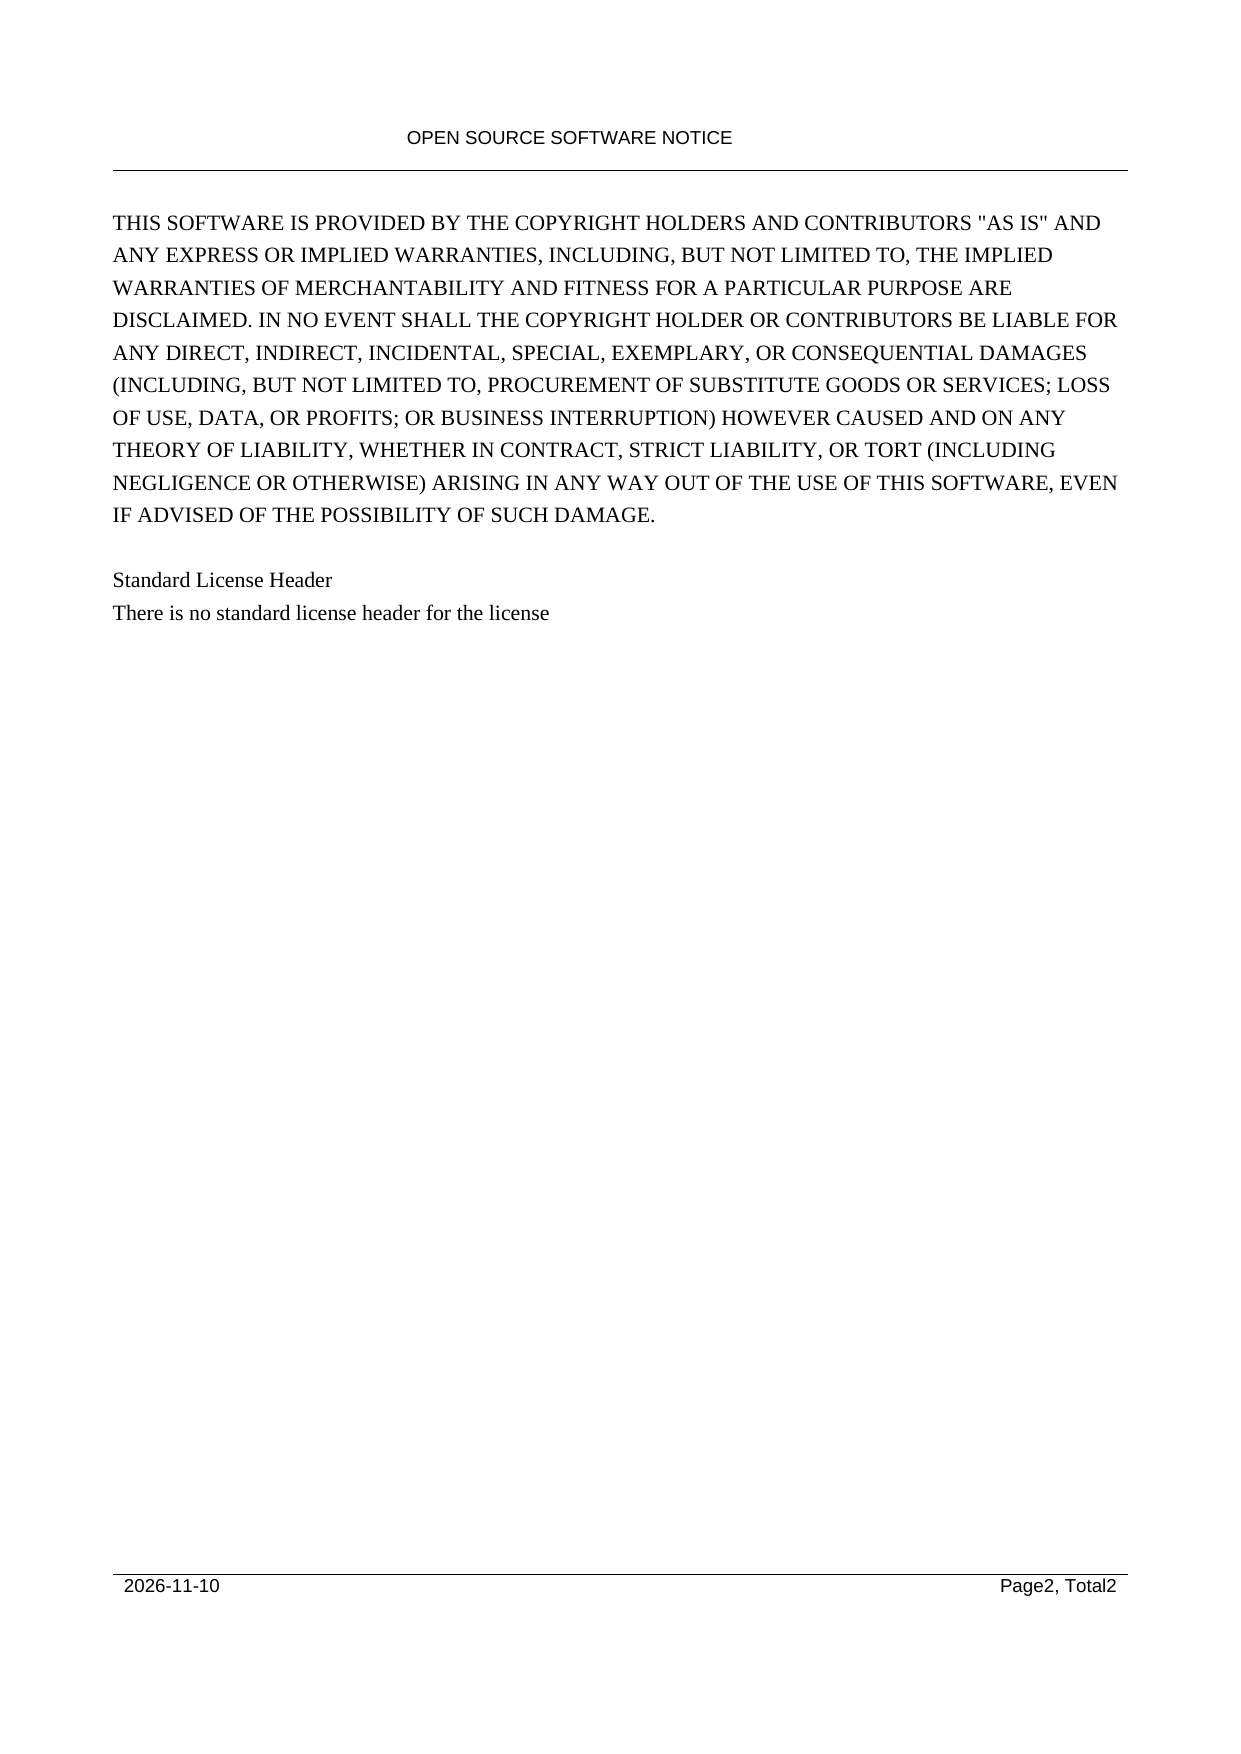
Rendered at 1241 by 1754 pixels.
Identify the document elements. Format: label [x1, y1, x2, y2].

text [112, 206, 1128, 629]
